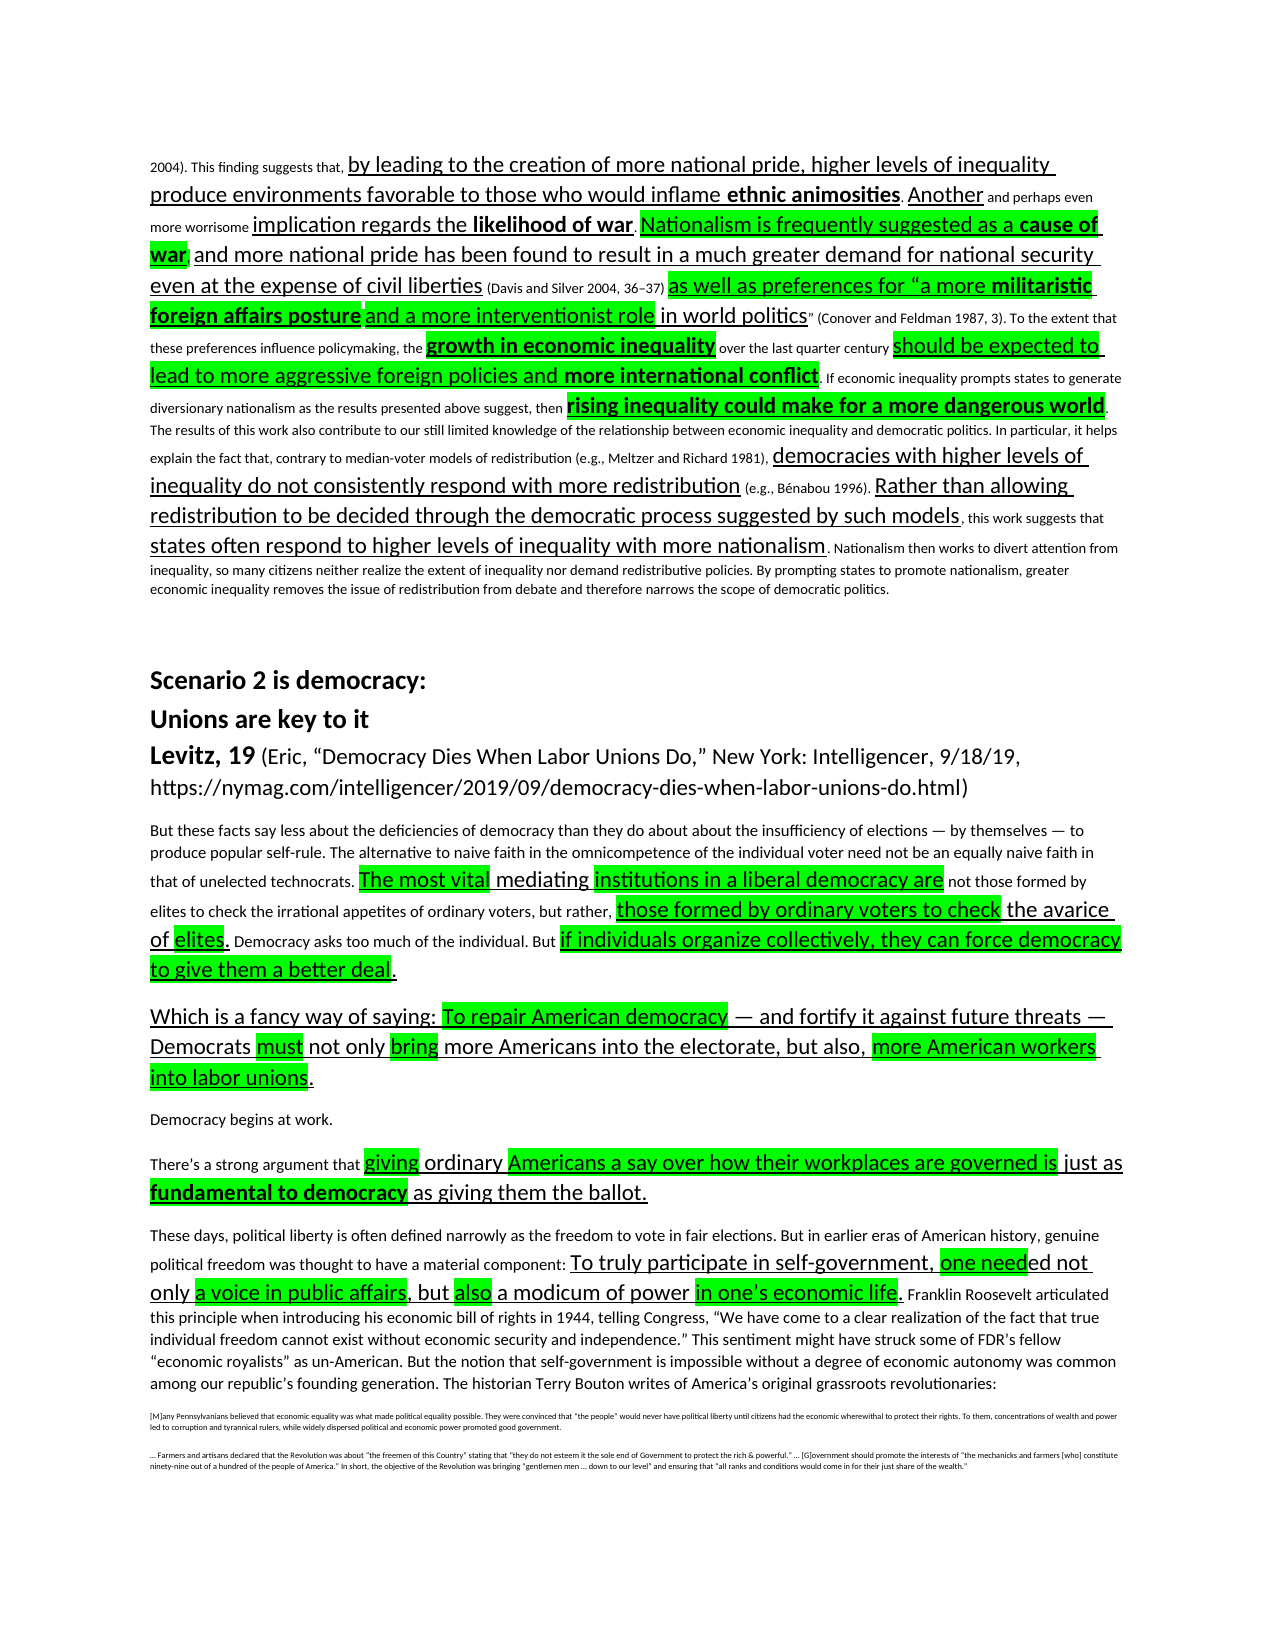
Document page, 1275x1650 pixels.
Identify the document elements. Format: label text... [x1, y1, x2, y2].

subtitle Unions are key to it [150, 703, 1125, 736]
text Which is a fancy way of saying: To repair American democracy — and fortify it against future threats — Democrats must not only bring more Americans into the electorate, but also, more American workers into labor unions. [150, 1002, 1125, 1091]
text Democracy begins at work. [150, 1109, 1125, 1130]
subtitle Scenario 2 is democracy: [150, 663, 1125, 696]
text There’s a strong argument that giving ordinary Americans a say over how their workplaces are governed is just as fundamental to democracy as giving them the ballot. [150, 1148, 1125, 1206]
text But these facts say less about the deficiencies of democracy than they do about about the insufficiency of elections — by themselves — to produce popular self-rule. The alternative to naive faith in the omnicompetence of the individual voter need not be an equally naive faith in that of unelected technocrats. The most vital mediating institutions in a liberal democracy are not those formed by elites to check the irrational appetites of ordinary voters, but rather, those formed by ordinary voters to check the avarice of elites. Democracy asks too much of the individual. But if individuals organize collectively, they can force democracy to give them a better deal. [150, 820, 1125, 983]
text Levitz, 19 (Eric, “Democracy Dies When Labor Unions Do,” New York: Intelligencer, 9/18/19, https://nymag.com/intelligencer/2019/09/democracy-dies-when-labor-unions-do.html) [150, 738, 1125, 802]
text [150, 150, 1125, 598]
text These days, political liberty is often defined narrowly as the freedom to vote in fair elections. But in earlier eras of American history, genuine political freedom was thought to have a material component: To truly participate in self-government, one needed not only a voice in public affairs, but also a modicum of power in one’s economic life. Franklin Roosevelt articulated this principle when introducing his economic bill of rights in 1944, telling Congress, “We have come to a clear realization of the fact that true individual freedom cannot exist without economic security and independence.” This sentiment might have struck some of FDR’s fellow “economic royalists” as un-American. But the notion that self-government is impossible without a degree of economic autonomy was common among our republic’s founding generation. The historian Terry Bouton writes of America’s original grassroots revolutionaries: [150, 1225, 1125, 1393]
